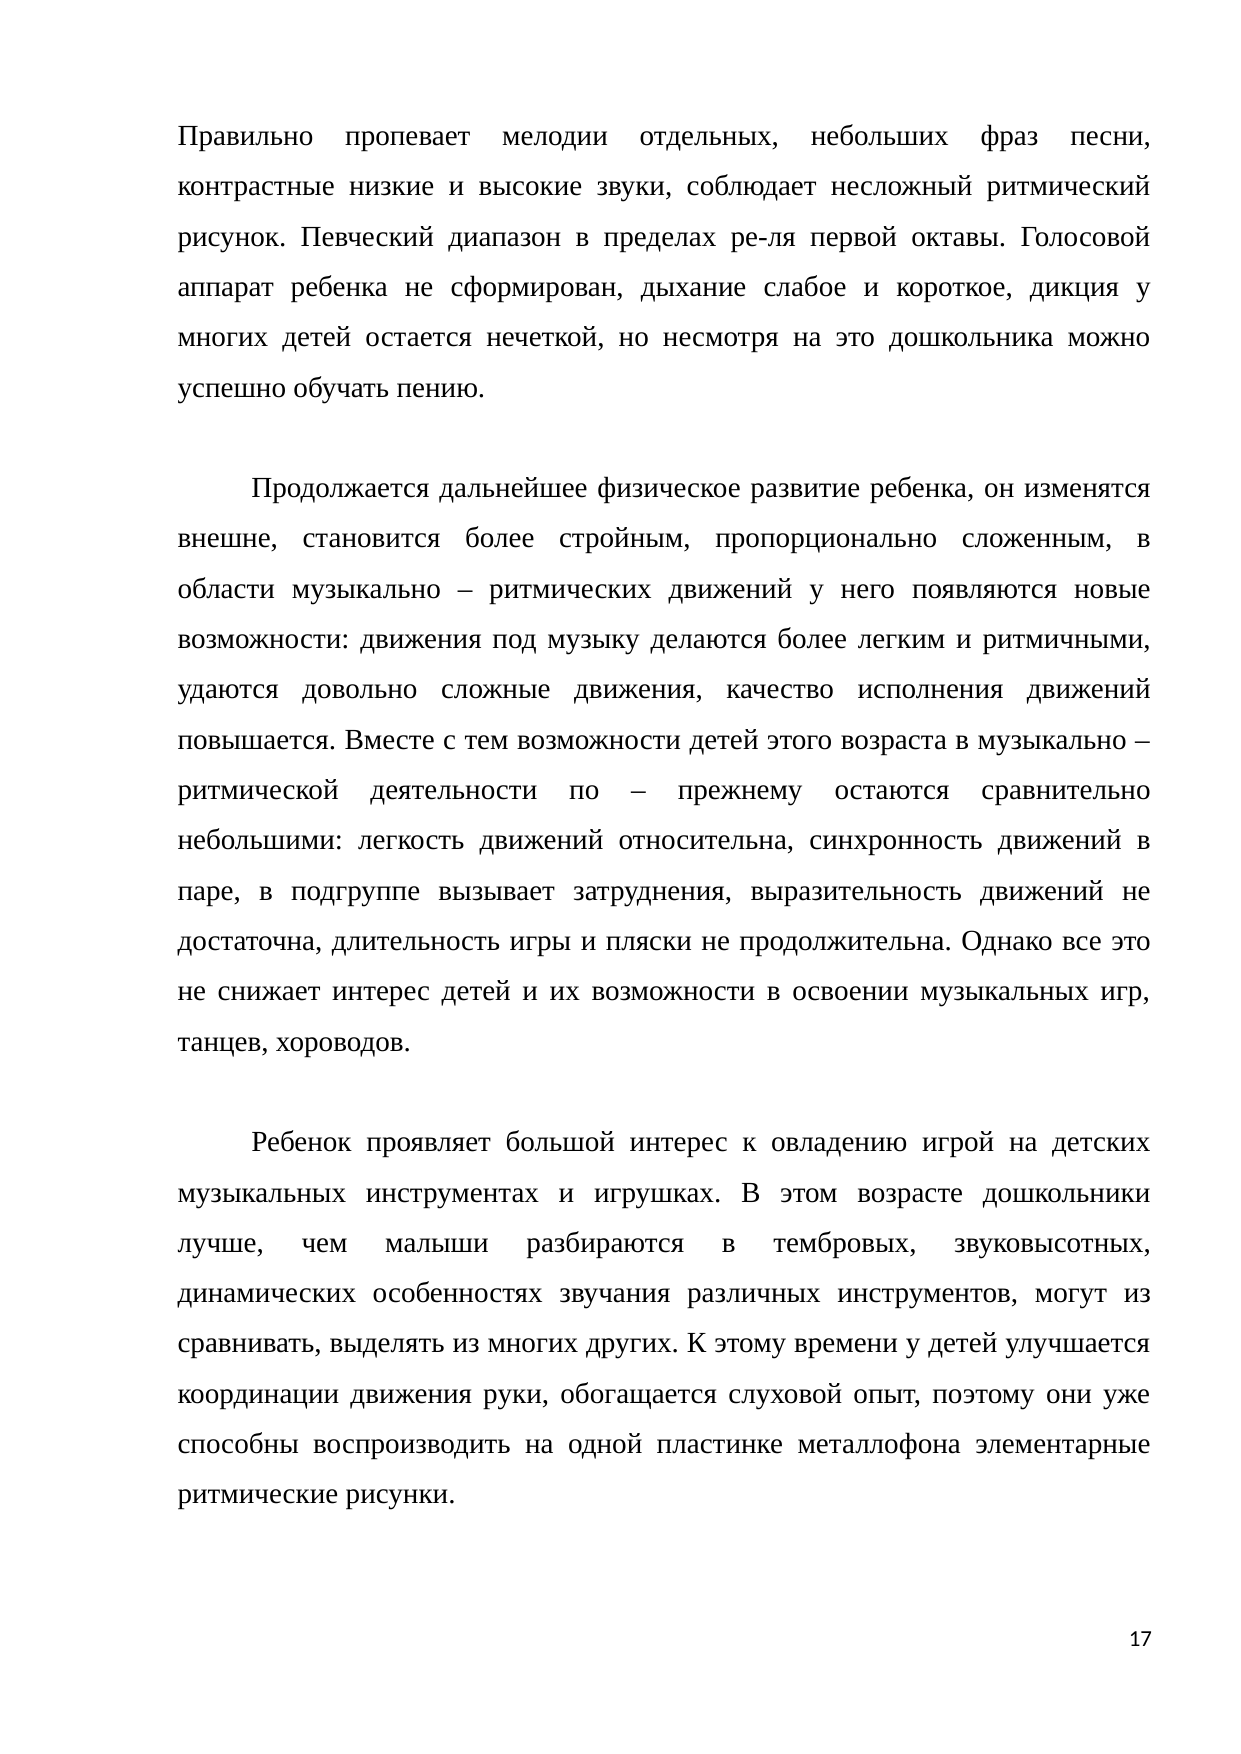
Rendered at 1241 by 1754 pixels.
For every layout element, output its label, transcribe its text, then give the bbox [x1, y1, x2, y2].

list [177, 118, 1152, 403]
list Ребенок проявляет большой интерес к овладению игрой на детских музыкальных инструментах и игрушках. В этом возрасте дошкольники лучше, чем малыши разбираются в тембровых, звуковысотных, динамических особенностях звучания различных инструментов, могут из сравнивать, выделять из многих других. К этому времени у детей улучшается координации движения руки, обогащается слуховой опыт, поэтому они уже способны воспроизводить на одной пластинке металлофона элементарные ритмические рисунки. [177, 1124, 1152, 1510]
list Продолжается дальнейшее физическое развитие ребенка, он изменятся внешне, становится более стройным, пропорционально сложенным, в области музыкально – ритмических движений у него появляются новые возможности: движения под музыку делаются более легким и ритмичными, удаются довольно сложные движения, качество исполнения движений повышается. Вместе с тем возможности детей этого возраста в музыкально – ритмической деятельности по – прежнему остаются сравнительно небольшими: легкость движений относительна, синхронность движений в паре, в подгруппе вызывает затруднения, выразительность движений не достаточна, длительность игры и пляски не продолжительна. Однако все это не снижает интерес детей и их возможности в освоении музыкальных игр, танцев, хороводов. [177, 470, 1152, 1057]
